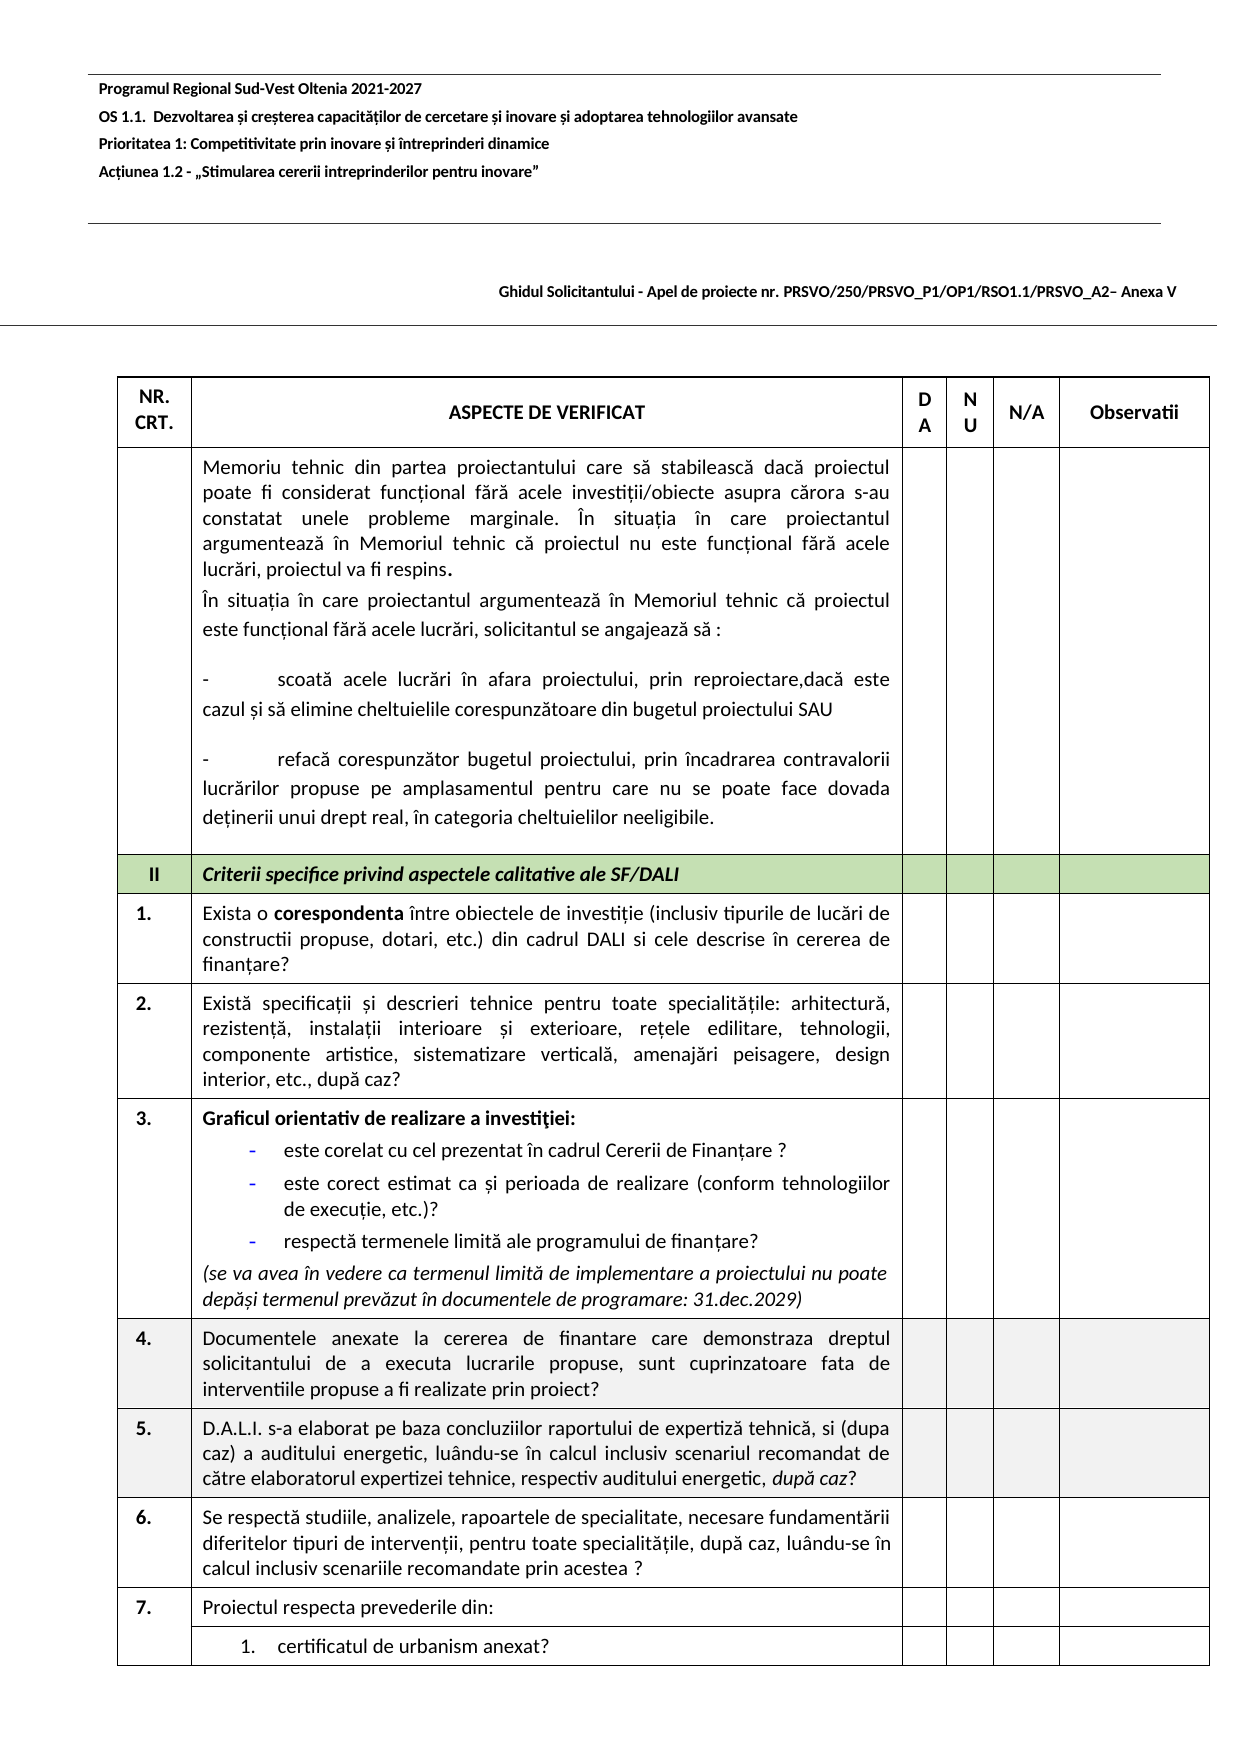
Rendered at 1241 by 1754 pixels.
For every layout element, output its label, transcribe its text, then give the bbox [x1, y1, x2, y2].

table_header ASPECTE DE VERIFICAT [192, 378, 902, 447]
table_header DA [903, 378, 946, 447]
table_cell [903, 855, 946, 893]
table_cell [903, 984, 946, 1098]
table_cell Exista o corespondenta între obiectele de investiţie (inclusiv tipurile de lucări de constructii propuse, dotari, etc.) din cadrul DALI si cele descrise în cererea de finanțare? [192, 894, 902, 983]
table_cell [947, 1099, 993, 1318]
table_cell [1060, 1099, 1209, 1318]
table_cell D.A.L.I. s-a elaborat pe baza concluziilor raportului de expertiză tehnică, si (dupa caz) a auditului energetic, luându-se în calcul inclusiv scenariul recomandat de către elaboratorul expertizei tehnice, respectiv auditului energetic, după caz? [192, 1409, 902, 1497]
table_cell [903, 1498, 946, 1587]
table_cell [994, 1627, 1059, 1665]
table_cell [994, 894, 1059, 983]
table_cell certificatul de urbanism anexat? [192, 1627, 902, 1665]
table_cell [903, 1409, 946, 1497]
table_cell [1060, 448, 1209, 854]
table_cell [947, 1627, 993, 1665]
table_cell [903, 894, 946, 983]
table_cell [947, 448, 993, 854]
table_cell [1060, 984, 1209, 1098]
table_header NU [947, 378, 993, 447]
table_cell Există specificaţii şi descrieri tehnice pentru toate specialitățile: arhitectură, rezistență, instalații interioare şi exterioare, rețele edilitare, tehnologii, componente artistice, sistematizare verticală, amenajări peisagere, design interior, etc., după caz? [192, 984, 902, 1098]
table_header NR. CRT. [118, 378, 191, 447]
table_cell [903, 1319, 946, 1407]
table_cell [118, 1588, 191, 1665]
table_cell [1060, 855, 1209, 893]
table_cell [903, 1588, 946, 1626]
table_cell [994, 1588, 1059, 1626]
table_cell [118, 1409, 191, 1497]
table_cell [1060, 1319, 1209, 1407]
table_cell [1060, 1409, 1209, 1497]
table_cell Proiectul respecta prevederile din: [192, 1588, 902, 1626]
table_cell II [118, 855, 191, 893]
table_cell [994, 855, 1059, 893]
table_cell Se respectă studiile, analizele, rapoartele de specialitate, necesare fundamentării diferitelor tipuri de intervenții, pentru toate specialitățile, după caz, luându-se în calcul inclusiv scenariile recomandate prin acestea ? [192, 1498, 902, 1587]
table_cell [1060, 1588, 1209, 1626]
table_cell [118, 1099, 191, 1318]
table_cell [994, 984, 1059, 1098]
table_cell [118, 1498, 191, 1587]
table_cell [903, 1627, 946, 1665]
table_cell [947, 984, 993, 1098]
table_cell Documentele anexate la cererea de finantare care demonstraza dreptul solicitantului de a executa lucrarile propuse, sunt cuprinzatoare fata de interventiile propuse a fi realizate prin proiect? [192, 1319, 902, 1407]
table_cell [994, 1319, 1059, 1407]
table_cell [947, 1319, 993, 1407]
table_cell [118, 448, 191, 854]
table_cell [118, 894, 191, 983]
table_cell [947, 1498, 993, 1587]
table_header Observatii [1060, 378, 1209, 447]
table_cell Criterii specifice privind aspectele calitative ale SF/DALI [192, 855, 902, 893]
table_cell [1060, 894, 1209, 983]
table_cell [947, 1588, 993, 1626]
table_cell [994, 1409, 1059, 1497]
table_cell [192, 448, 902, 854]
table_cell [1060, 1627, 1209, 1665]
table_header N/A [994, 378, 1059, 447]
table_cell [994, 448, 1059, 854]
table_cell [903, 448, 946, 854]
table_cell [994, 1498, 1059, 1587]
table_cell [903, 1099, 946, 1318]
table_cell [947, 1409, 993, 1497]
table_cell Graficul orientativ de realizare a investiţiei: este corelat cu cel prezentat în cadrul Cererii de Finanţare ? este corect estimat ca și perioada de realizare (conform tehnologiilor de execuție, etc.)? respectă termenele limită ale programului de finanțare? (se va avea în vedere ca termenul limită de implementare a proiectului nu poate depăşi termenul prevăzut în documentele de programare: 31.dec.2029) [192, 1099, 902, 1318]
table_cell [947, 894, 993, 983]
table_cell [118, 1319, 191, 1407]
table_cell [1060, 1498, 1209, 1587]
table_cell [947, 855, 993, 893]
table_cell [994, 1099, 1059, 1318]
table_cell [118, 984, 191, 1098]
